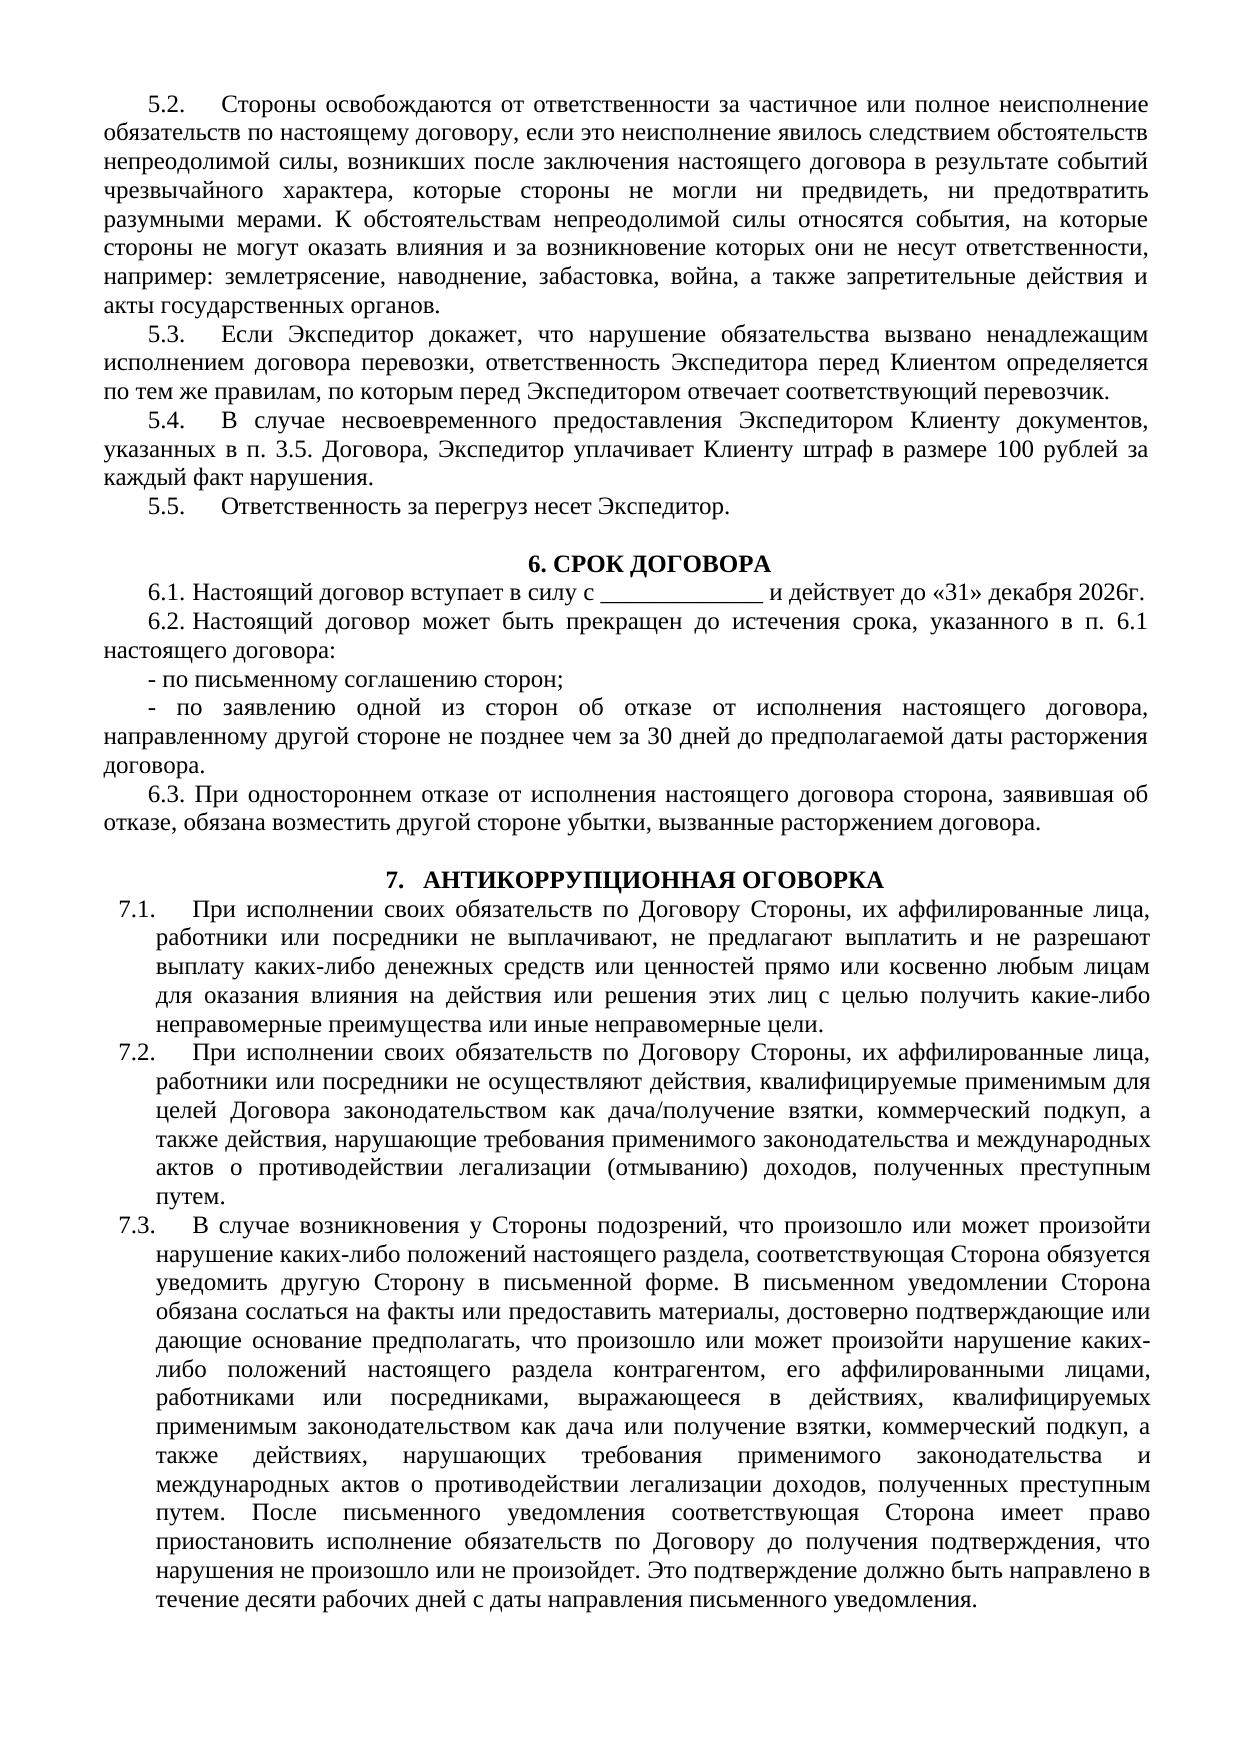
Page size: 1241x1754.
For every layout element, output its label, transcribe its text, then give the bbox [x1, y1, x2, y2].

list Настоящий договор может быть прекращен до истечения срока, указанного в п. 6.1 настоящего договора: [103, 606, 1149, 664]
list Если Экспедитор докажет, что нарушение обязательства вызвано ненадлежащим исполнением договора перевозки, ответственность Экспедитора перед Клиентом определяется по тем же правилам, по которым перед Экспедитором отвечает соответствующий перевозчик. [103, 319, 1149, 405]
list Настоящий договор вступает в силу с _____________ и действует до «31» декабря 2026г. [103, 577, 1152, 606]
list АНТИКОРРУПЦИОННАЯ ОГОВОРКА [118, 865, 1152, 894]
list В случае несвоевременного предоставления Экспедитором Клиенту документов, указанных в п. 3.5. Договора, Экспедитор уплачивает Клиенту штраф в размере 100 рублей за каждый факт нарушения. [103, 405, 1149, 491]
text 6. СРОК ДОГОВОРА [103, 549, 1152, 577]
list В случае возникновения у Стороны подозрений, что произошло или может произойти нарушение каких-либо положений настоящего раздела, соответствующая Сторона обязуется уведомить другую Сторону в письменной форме. В письменном уведомлении Сторона обязана сослаться на факты или предоставить материалы, достоверно подтверждающие или дающие основание предполагать, что произошло или может произойти нарушение каких-либо положений настоящего раздела контрагентом, его аффилированными лицами, работниками или посредниками, выражающееся в действиях, квалифицируемых применимым законодательством как дача или получение взятки, коммерческий подкуп, а также действиях, нарушающих требования применимого законодательства и международных актов о противодействии легализации доходов, полученных преступным путем. После письменного уведомления соответствующая Сторона имеет право приостановить исполнение обязательств по Договору до получения подтверждения, что нарушения не произошло или не произойдет. Это подтверждение должно быть направлено в течение десяти рабочих дней с даты направления письменного уведомления. [118, 1210, 1152, 1612]
text - по заявлению одной из сторон об отказе от исполнения настоящего договора, направленному другой стороне не позднее чем за 30 дней до предполагаемой даты расторжения договора. [103, 692, 1149, 779]
list При исполнении своих обязательств по Договору Стороны, их аффилированные лица, работники или посредники не осуществляют действия, квалифицируемые применимым для целей Договора законодательством как дача/получение взятки, коммерческий подкуп, а также действия, нарушающие требования применимого законодательства и международных актов о противодействии легализации (отмыванию) доходов, полученных преступным путем. [118, 1037, 1152, 1210]
list Ответственность за перегруз несет Экспедитор. [103, 491, 1149, 520]
text 6.3. При одностороннем отказе от исполнения настоящего договора сторона, заявившая об отказе, обязана возместить другой стороне убытки, вызванные расторжением договора. [103, 779, 1149, 836]
text - по письменному соглашению сторон; [103, 664, 1152, 692]
list Стороны освобождаются от ответственности за частичное или полное неисполнение обязательств по настоящему договору, если это неисполнение явилось следствием обстоятельств непреодолимой силы, возникших после заключения настоящего договора в результате событий чрезвычайного характера, которые стороны не могли ни предвидеть, ни предотвратить разумными мерами. К обстоятельствам непреодолимой силы относятся события, на которые стороны не могут оказать влияния и за возникновение которых они не несут ответственности, например: землетрясение, наводнение, забастовка, война, а также запретительные действия и акты государственных органов. [103, 89, 1149, 319]
list При исполнении своих обязательств по Договору Стороны, их аффилированные лица, работники или посредники не выплачивают, не предлагают выплатить и не разрешают выплату каких-либо денежных средств или ценностей прямо или косвенно любым лицам для оказания влияния на действия или решения этих лиц с целью получить какие-либо неправомерные преимущества или иные неправомерные цели. [118, 894, 1152, 1037]
